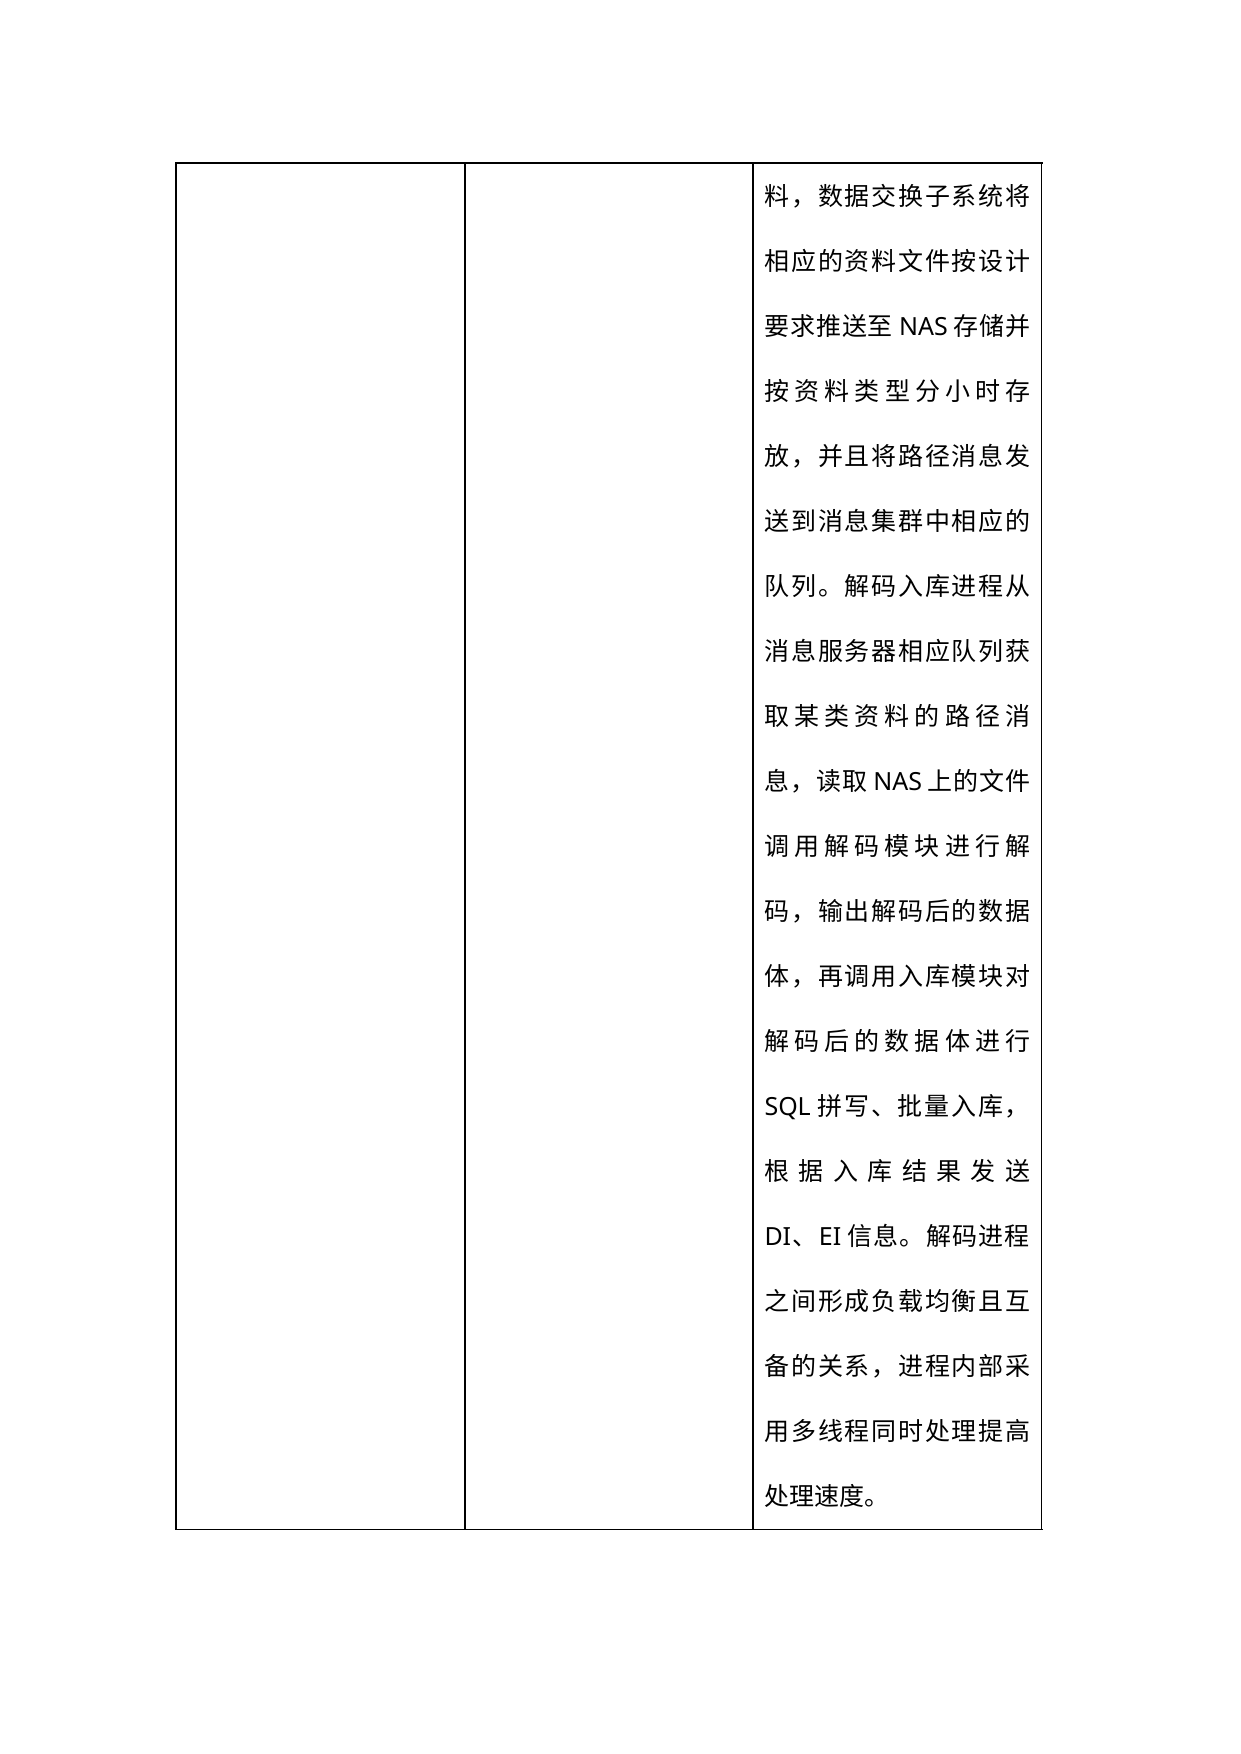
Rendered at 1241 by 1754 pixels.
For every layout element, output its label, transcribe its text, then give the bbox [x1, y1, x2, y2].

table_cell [754, 164, 1041, 1528]
table_cell [466, 164, 752, 1528]
table_cell 1 [177, 164, 464, 1528]
